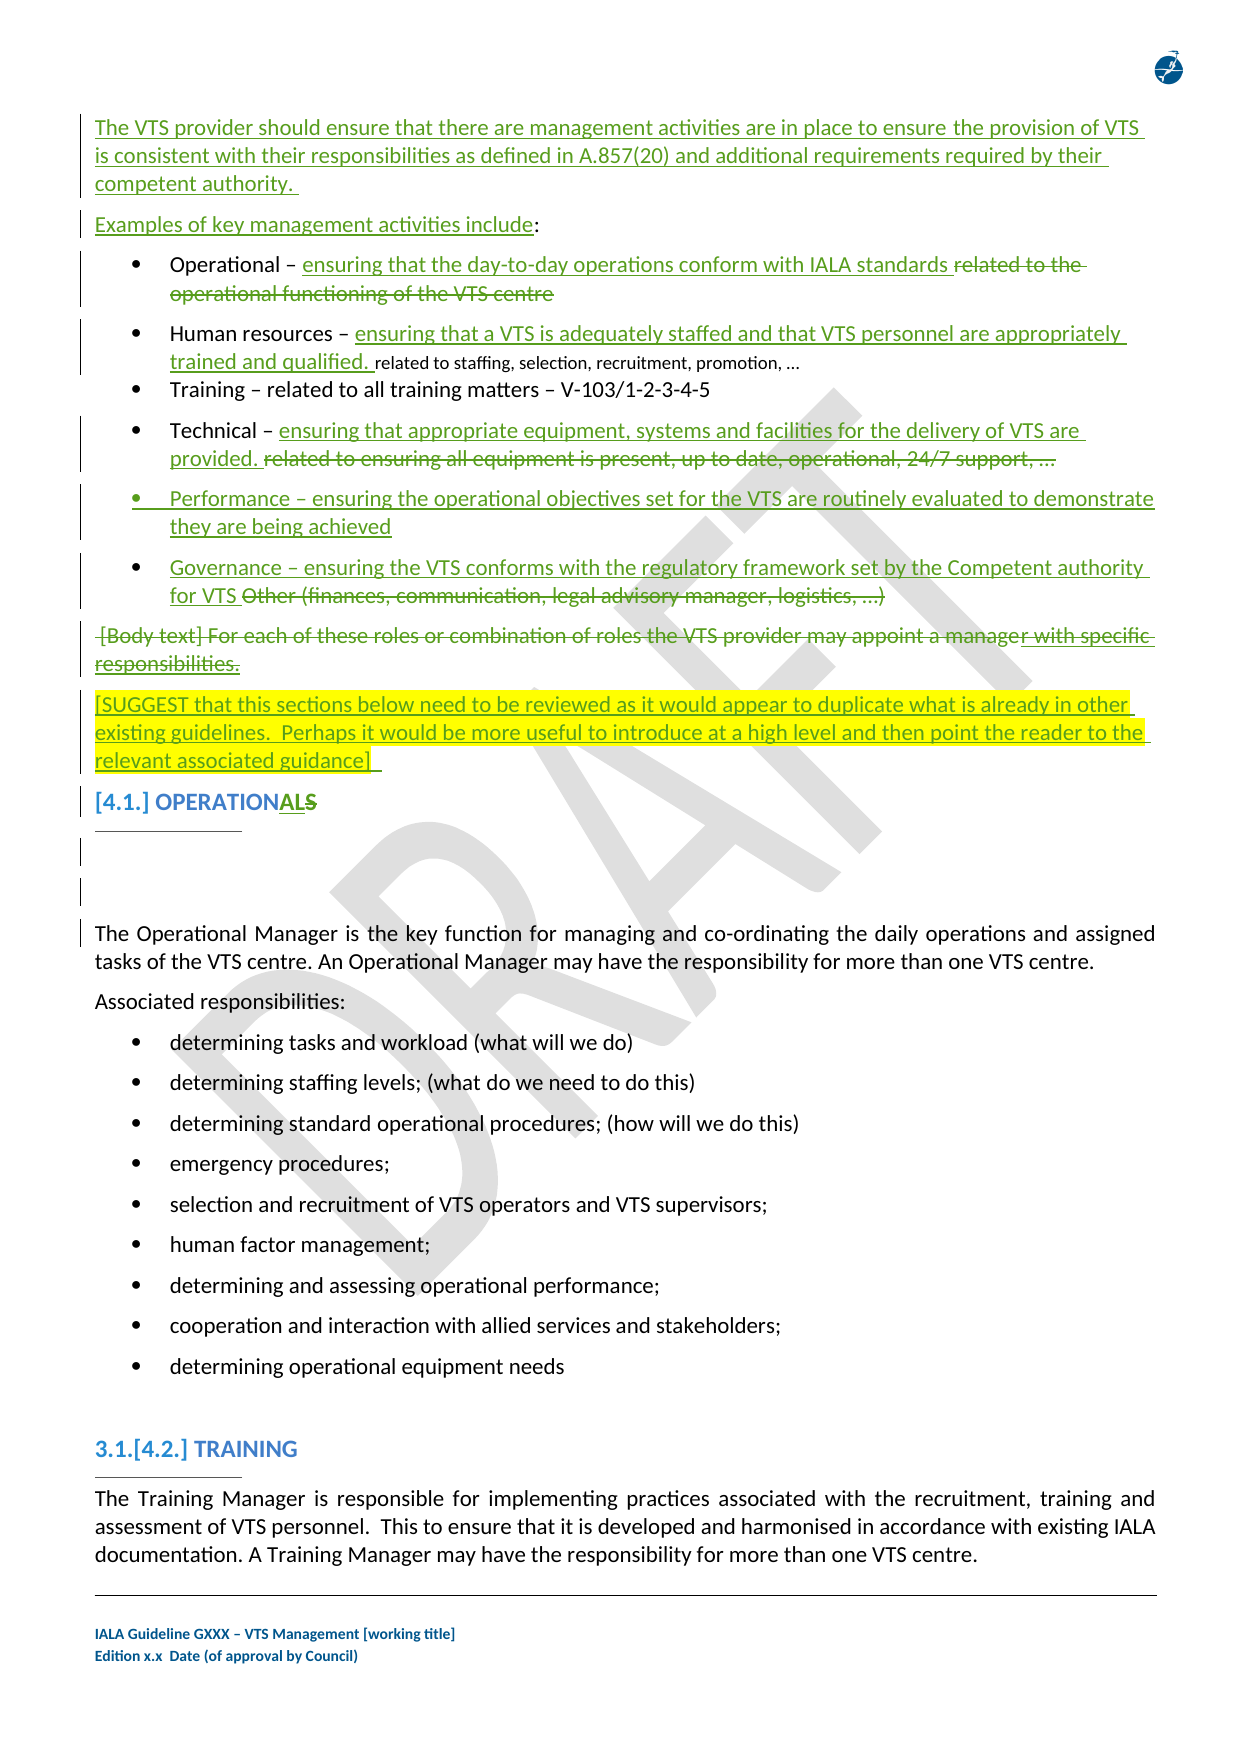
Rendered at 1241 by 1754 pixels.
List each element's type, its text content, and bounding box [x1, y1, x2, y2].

list cooperation and interaction with allied services and stakeholders; [132, 1312, 1157, 1339]
text The Training Manager is responsible for implementing practices associated with the recruitment, training and assessment of VTS personnel. This to ensure that it is developed and harmonised in accordance with existing IALA documentation. A Training Manager may have the responsibility for more than one VTS centre. [94, 1484, 1157, 1568]
list determining staffing levels; (what do we need to do this) [132, 1068, 1157, 1096]
list selection and recruitment of VTS operators and VTS supervisors; [132, 1190, 1157, 1218]
picture [1123, 0, 1241, 119]
list determining tasks and workload (what will we do) [132, 1028, 1157, 1056]
subtitle TRAINING [94, 1433, 1157, 1464]
list human factor management; [132, 1231, 1157, 1258]
text : [94, 210, 1157, 238]
list Human resources – related to staffing, selection, recruitment, promotion, … [132, 319, 1157, 375]
list determining standard operational procedures; (how will we do this) [132, 1109, 1157, 1137]
list emergency procedures; [132, 1149, 1157, 1177]
list Operational – [132, 251, 1157, 307]
subtitle OPERATION [94, 786, 1157, 817]
list determining and assessing operational performance; [132, 1271, 1157, 1299]
text Associated responsibilities: [94, 987, 1157, 1015]
text The Operational Manager is the key function for managing and co-ordinating the daily operations and assigned tasks of the VTS centre. An Operational Manager may have the responsibility for more than one VTS centre. [94, 919, 1157, 975]
list Technical – [132, 416, 1157, 472]
list Training – related to all training matters – V-103/1-2-3-4-5 [132, 375, 1157, 403]
list determining operational equipment needs [132, 1352, 1157, 1380]
